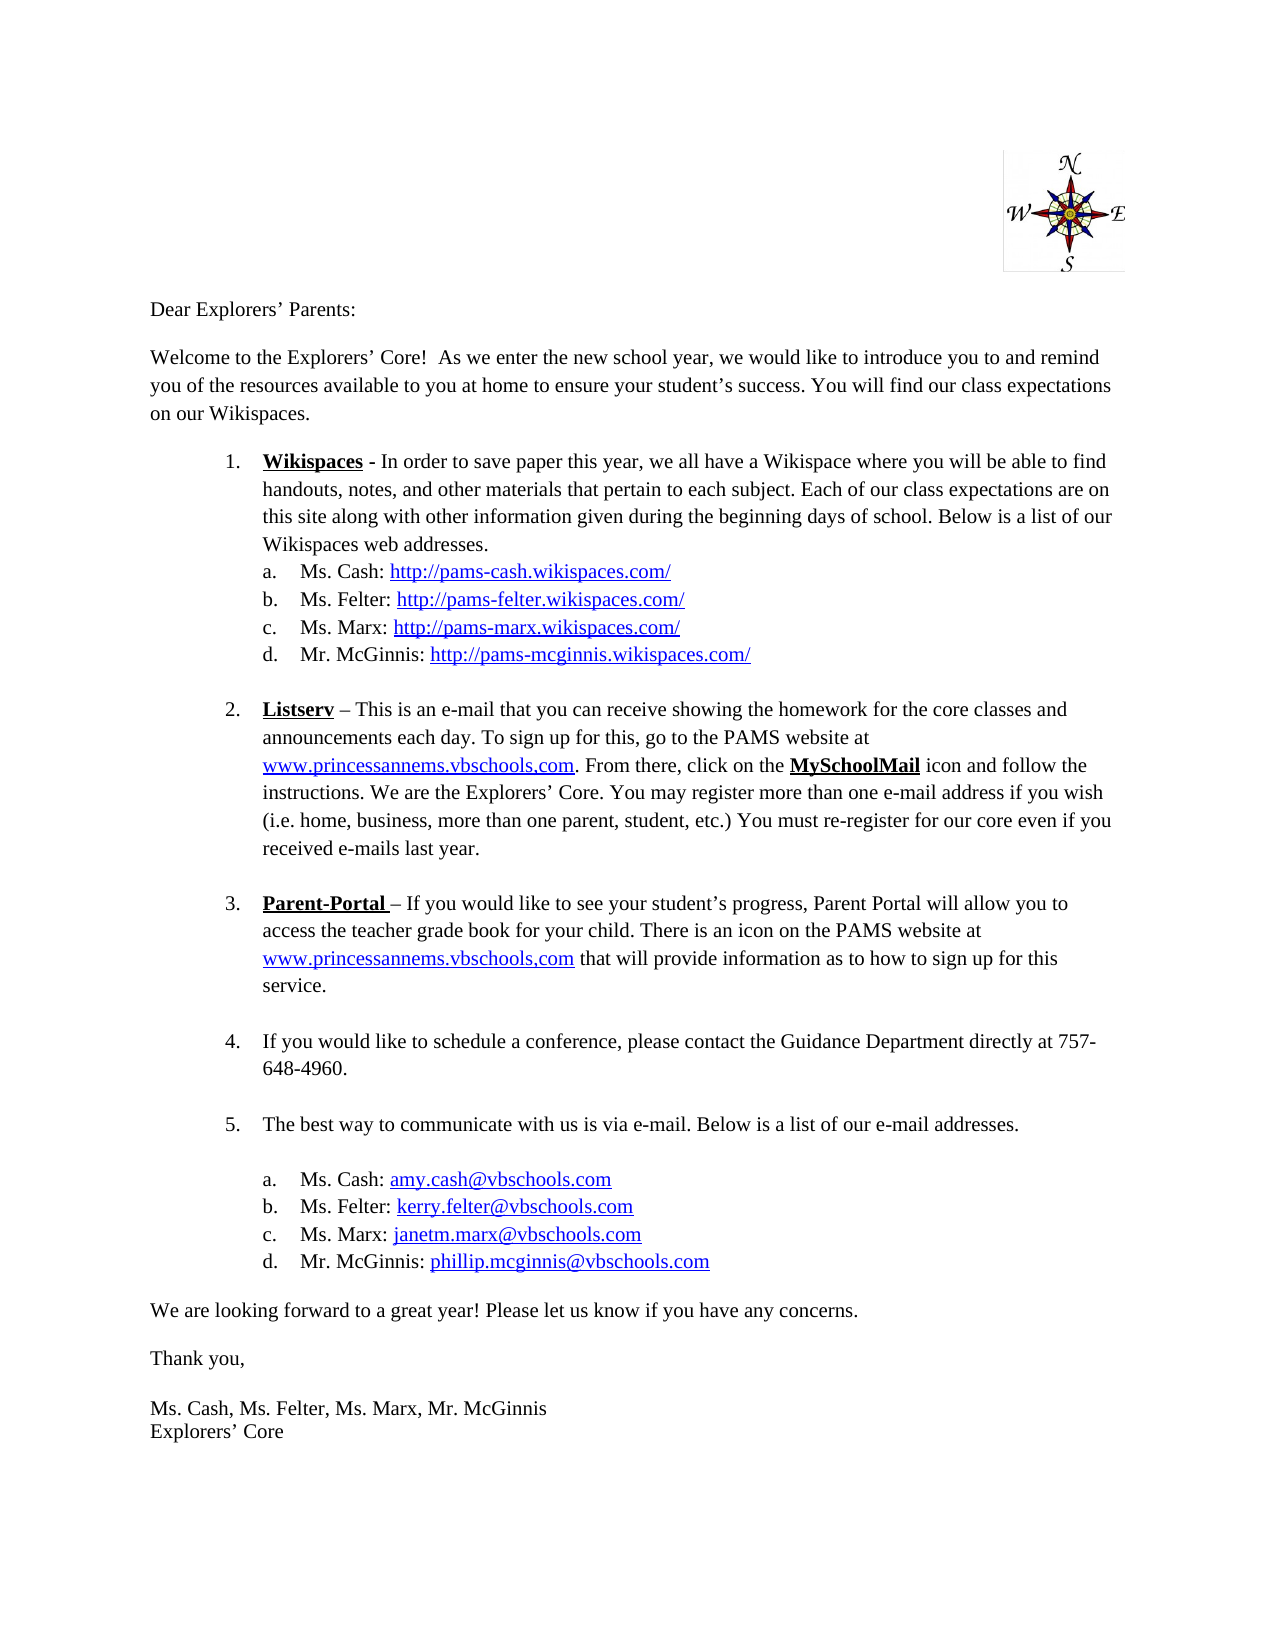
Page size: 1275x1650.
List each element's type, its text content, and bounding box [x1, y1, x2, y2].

list Parent-Portal – If you would like to see your student’s progress, Parent Portal will allow you to access the teacher grade book for your child. There is an icon on the PAMS website at www.princessannems.vbschools,com that will provide information as to how to sign up for this service. [225, 891, 1125, 997]
text Ms. Cash, Ms. Felter, Ms. Marx, Mr. McGinnis [150, 1395, 1125, 1419]
text Explorers’ Core [150, 1419, 1125, 1443]
list Mr. McGinnis: http://pams-mcginnis.wikispaces.com/ [262, 642, 1125, 666]
text Welcome to the Explorers’ Core! As we enter the new school year, we would like to introduce you to and remind you of the resources available to you at home to ensure your student’s success. You will find our class expectations on our Wikispaces. [150, 345, 1125, 424]
list Ms. Marx: http://pams-marx.wikispaces.com/ [262, 614, 1125, 639]
list Ms. Cash: amy.cash@vbschools.com [262, 1167, 1125, 1191]
list Ms. Marx: janetm.marx@vbschools.com [262, 1222, 1125, 1246]
text Thank you, [150, 1346, 1125, 1370]
list Listserv – This is an e-mail that you can receive showing the homework for the core classes and announcements each day. To sign up for this, go to the PAMS website at www.princessannems.vbschools,com. From there, click on the MySchoolMail icon and follow the instructions. We are the Explorers’ Core. You may register more than one e-mail address if you wish (i.e. home, business, more than one parent, student, etc.) You must re-register for our core even if you received e-mails last year. [225, 697, 1125, 859]
list Ms. Felter: http://pams-felter.wikispaces.com/ [262, 587, 1125, 611]
list Wikispaces - In order to save paper this year, we all have a Wikispace where you will be able to find handouts, notes, and other materials that pertain to each subject. Each of our class expectations are on this site along with other information given during the beginning days of school. Below is a list of our Wikispaces web addresses. [225, 449, 1125, 556]
list The best way to communicate with us is via e-mail. Below is a list of our e-mail addresses. [225, 1111, 1125, 1136]
list If you would like to schedule a conference, please contact the Guidance Department directly at 757-648-4960. [225, 1029, 1125, 1080]
list Ms. Felter: kerry.felter@vbschools.com [262, 1194, 1125, 1218]
text We are looking forward to a great year! Please let us know if you have any concerns. [150, 1298, 1125, 1322]
picture [1003, 150, 1125, 272]
text Dear Explorers’ Parents: [150, 297, 1125, 321]
list Ms. Cash: http://pams-cash.wikispaces.com/ [262, 559, 1125, 583]
list Mr. McGinnis: phillip.mcginnis@vbschools.com [262, 1249, 1125, 1273]
